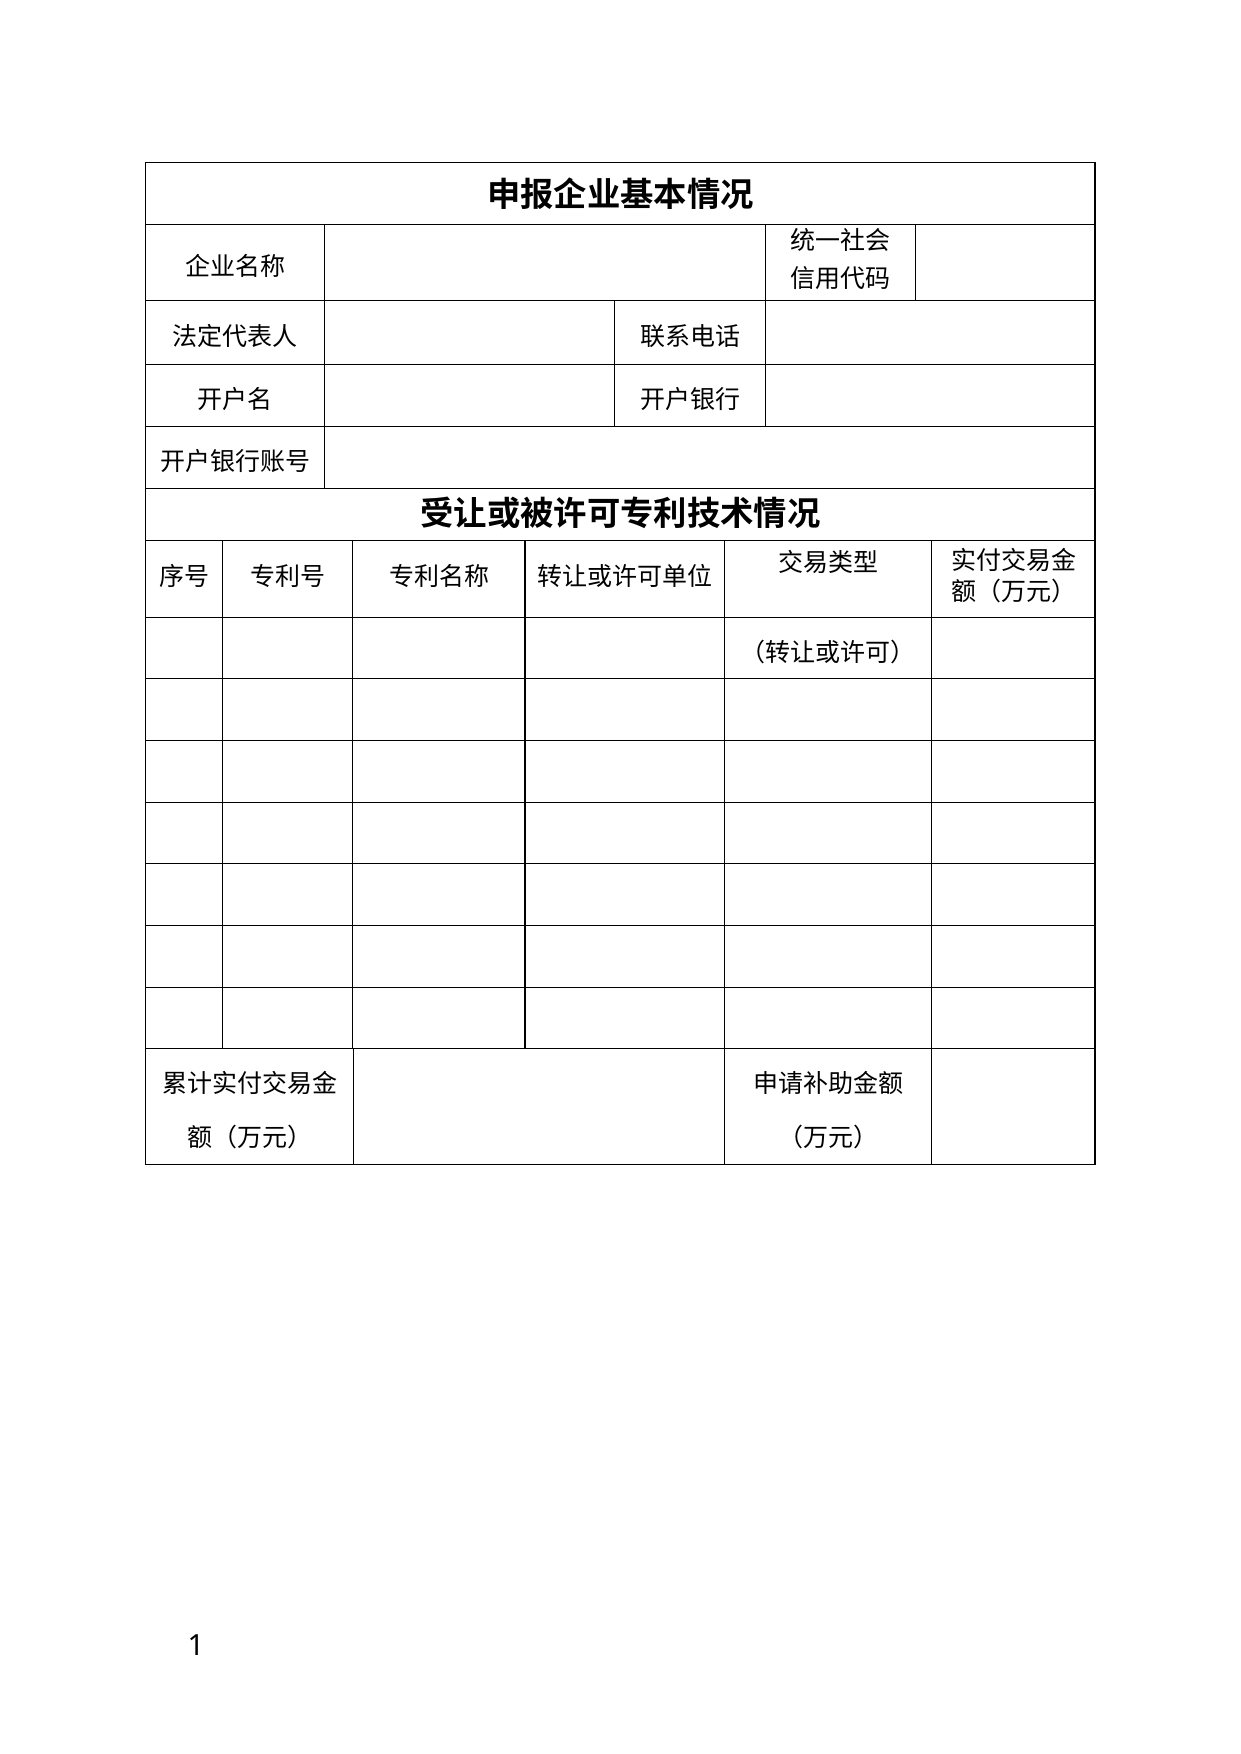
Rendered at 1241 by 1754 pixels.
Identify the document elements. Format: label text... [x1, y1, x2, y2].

table_cell [725, 926, 931, 987]
table_cell [353, 679, 524, 740]
table_cell [353, 741, 524, 802]
table_cell [766, 301, 1094, 364]
table_cell 累计实付交易金额（万元） [146, 1049, 353, 1164]
table_cell [725, 741, 931, 802]
table_cell 交易类型 [725, 541, 931, 617]
table_cell [725, 864, 931, 925]
table_cell （转让或许可） [725, 618, 931, 678]
table_cell 法定代表人 [146, 301, 324, 364]
table_cell [526, 741, 724, 802]
table_cell [223, 741, 352, 802]
table_cell 实付交易金额（万元） [932, 541, 1094, 617]
table_cell 专利名称 [353, 541, 524, 617]
table_cell [526, 618, 724, 678]
table_cell [146, 926, 222, 987]
table_cell 开户银行账号 [146, 427, 324, 488]
table_cell [353, 618, 524, 678]
table_cell [916, 225, 1094, 300]
table_cell [725, 803, 931, 863]
table_cell 开户银行 [615, 365, 765, 426]
table_cell [146, 864, 222, 925]
table_cell 转让或许可单位 [526, 541, 724, 617]
table_cell [223, 679, 352, 740]
table_cell [325, 225, 765, 300]
table_cell [223, 988, 352, 1048]
table_cell 受让或被许可专利技术情况 [146, 489, 1094, 540]
table_cell [146, 803, 222, 863]
table_cell [932, 741, 1094, 802]
table_cell [526, 988, 724, 1048]
table_cell [354, 1049, 724, 1164]
table_cell [932, 988, 1094, 1048]
table_cell 企业名称 [146, 225, 324, 300]
table_cell [325, 427, 1094, 488]
table_cell [932, 926, 1094, 987]
table_cell [353, 803, 524, 863]
table_cell [325, 301, 614, 364]
table_cell [526, 864, 724, 925]
table_cell 联系电话 [615, 301, 765, 364]
table_cell [353, 864, 524, 925]
table_cell [146, 741, 222, 802]
table_cell [223, 618, 352, 678]
table_cell [223, 803, 352, 863]
table_cell [932, 1049, 1094, 1164]
table_cell [725, 679, 931, 740]
table_cell 统一社会 信用代码 [766, 225, 915, 300]
table_cell [223, 864, 352, 925]
table_cell [353, 988, 524, 1048]
table_cell [932, 803, 1094, 863]
table_cell [146, 618, 222, 678]
table_cell 序号 [146, 541, 222, 617]
table_cell [932, 618, 1094, 678]
table_cell [766, 365, 1094, 426]
table_cell [526, 803, 724, 863]
table_cell [353, 926, 524, 987]
table_cell 申请补助金额（万元） [725, 1049, 931, 1164]
table_cell [725, 988, 931, 1048]
table_cell [325, 365, 614, 426]
table_cell [223, 926, 352, 987]
table_cell [146, 988, 222, 1048]
table_cell [932, 864, 1094, 925]
table_cell 开户名 [146, 365, 324, 426]
table_cell [526, 926, 724, 987]
table_cell [146, 679, 222, 740]
table_cell [526, 679, 724, 740]
table_header 申报企业基本情况 [146, 163, 1094, 224]
table_cell 专利号 [223, 541, 352, 617]
table_cell [932, 679, 1094, 740]
